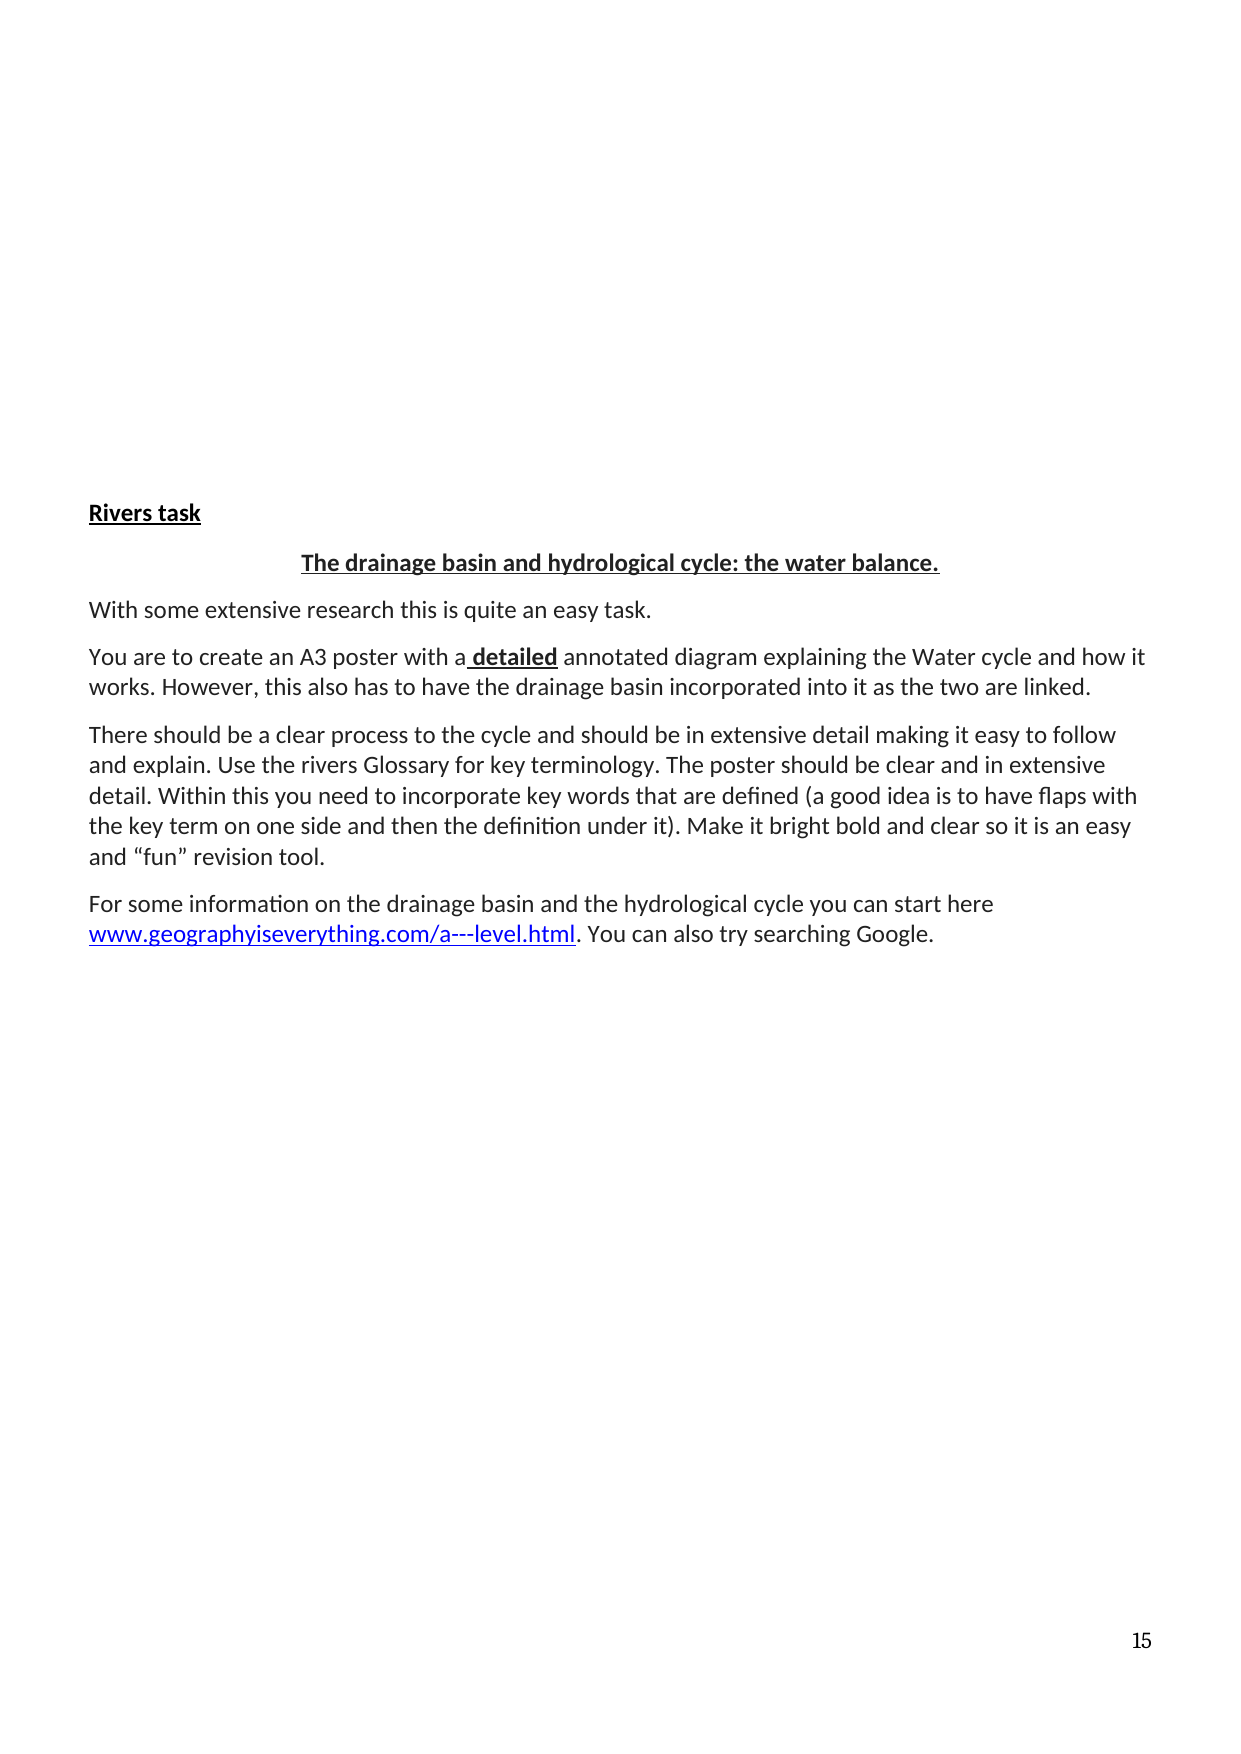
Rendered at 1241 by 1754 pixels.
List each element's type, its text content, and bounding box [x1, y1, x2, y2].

text With some extensive research this is quite an easy task. [89, 594, 1152, 624]
text You are to create an A3 poster with a detailed annotated diagram explaining the Water cycle and how it works. However, this also has to have the drainage basin incorporated into it as the two are linked. [89, 641, 1152, 702]
text There should be a clear process to the cycle and should be in extensive detail making it easy to follow and explain. Use the rivers Glossary for key terminology. The poster should be clear and in extensive detail. Within this you need to incorporate key words that are defined (a good idea is to have flaps with the key term on one side and then the definition under it). Make it bright bold and clear so it is an easy and “fun” revision tool. [89, 719, 1152, 871]
text The drainage basin and hydrological cycle: the water balance. [89, 547, 1152, 577]
text Rivers task [89, 497, 1152, 528]
text For some information on the drainage basin and the hydrological cycle you can start here www.geographyiseverything.com/a---level.html. You can also try searching Google. [89, 888, 1152, 949]
